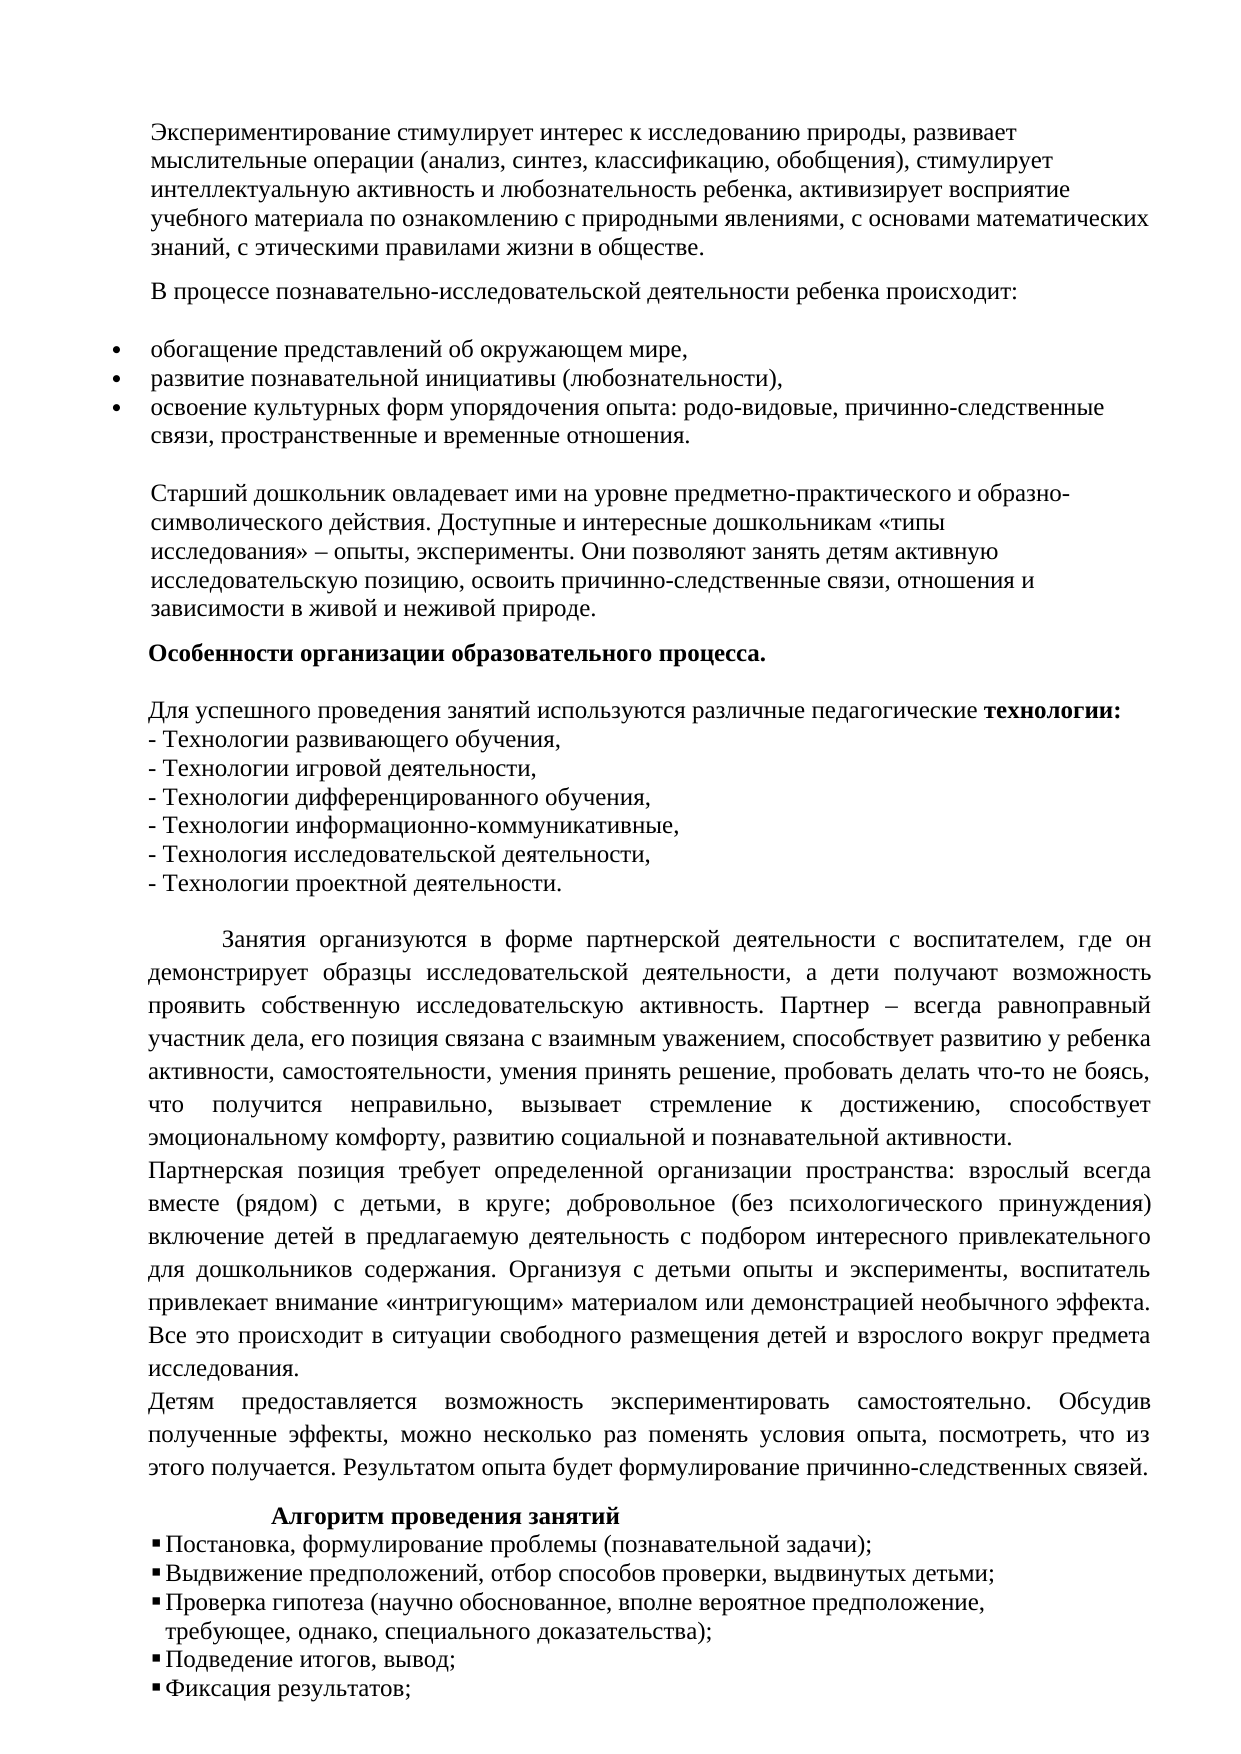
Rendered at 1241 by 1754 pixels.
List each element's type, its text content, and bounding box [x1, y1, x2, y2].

subtitle Алгоритм проведения занятий [271, 1501, 1102, 1529]
list Технологии игровой деятельности, [148, 753, 1165, 782]
list Технологии проектной деятельности. [148, 868, 1165, 897]
list освоение культурных форм упорядочения опыта: родо-видовые, причинно-следственные связи, пространственные и временные отношения. [113, 392, 1165, 449]
text Партнерская позиция требует определенной организации пространства: взрослый всегда вместе (рядом) с детьми, в круге; добровольное (без психологического принуждения) включение детей в предлагаемую деятельность с подбором интересного привлекательного для дошкольников содержания. Организуя с детьми опыты и эксперименты, воспитатель привлекает внимание «интригующим» материалом или демонстрацией необычного эффекта. Все это происходит в ситуации свободного размещения детей и взрослого вокруг предмета исследования. [148, 1155, 1152, 1382]
list обогащение представлений об окружающем мире, [113, 334, 1165, 363]
subtitle Особенности организации образовательного процесса. [148, 638, 1165, 667]
list развитие познавательной инициативы (любознательности), [113, 363, 1165, 392]
list Технология исследовательской деятельности, [148, 839, 1165, 868]
list Технологии развивающего обучения, [148, 724, 1165, 753]
text Экспериментирование стимулирует интерес к исследованию природы, развивает мыслительные операции (анализ, синтез, классификацию, обобщения), стимулирует интеллектуальную активность и любознательность ребенка, активизирует восприятие учебного материала по ознакомлению с природными явлениями, с основами математических знаний, с этическими правилами жизни в обществе. [150, 117, 1165, 260]
text В процессе познавательно-исследовательской деятельности ребенка происходит: [150, 276, 1165, 305]
text Детям предоставляется возможность экспериментировать самостоятельно. Обсудив полученные эффекты, можно несколько раз поменять условия опыта, посмотреть, что из этого получается. Результатом опыта будет формулирование причинно-следственных связей. [148, 1386, 1151, 1481]
list Постановка, формулирование проблемы (познавательной задачи); [150, 1529, 1165, 1558]
list Проверка гипотеза (научно обоснованное, вполне вероятное предположение, требующее, однако, специального доказательства); [150, 1587, 1047, 1644]
list Технологии информационно-коммуникативные, [148, 811, 1165, 839]
text Для успешного проведения занятий используются различные педагогические технологии: [148, 696, 1165, 724]
text Старший дошкольник овладевает ими на уровне предметно-практического и образно-символического действия. Доступные и интересные дошкольникам «типы исследования» – опыты, эксперименты. Они позволяют занять детям активную исследовательскую позицию, освоить причинно-следственные связи, отношения и зависимости в живой и неживой природе. [150, 478, 1165, 622]
list Технологии дифференцированного обучения, [148, 782, 1165, 811]
list Выдвижение предположений, отбор способов проверки, выдвинутых детьми; [150, 1558, 1165, 1587]
list Фиксация результатов; [150, 1673, 1165, 1702]
list Подведение итогов, вывод; [150, 1644, 1165, 1673]
text Занятия организуются в форме партнерской деятельности с воспитателем, где он демонстрирует образцы исследовательской деятельности, а дети получают возможность проявить собственную исследовательскую активность. Партнер – всегда равноправный участник дела, его позиция связана с взаимным уважением, способствует развитию у ребенка активности, самостоятельности, умения принять решение, пробовать делать что-то не боясь, что получится неправильно, вызывает стремление к достижению, способствует эмоциональному комфорту, развитию социальной и познавательной активности. [148, 924, 1151, 1151]
